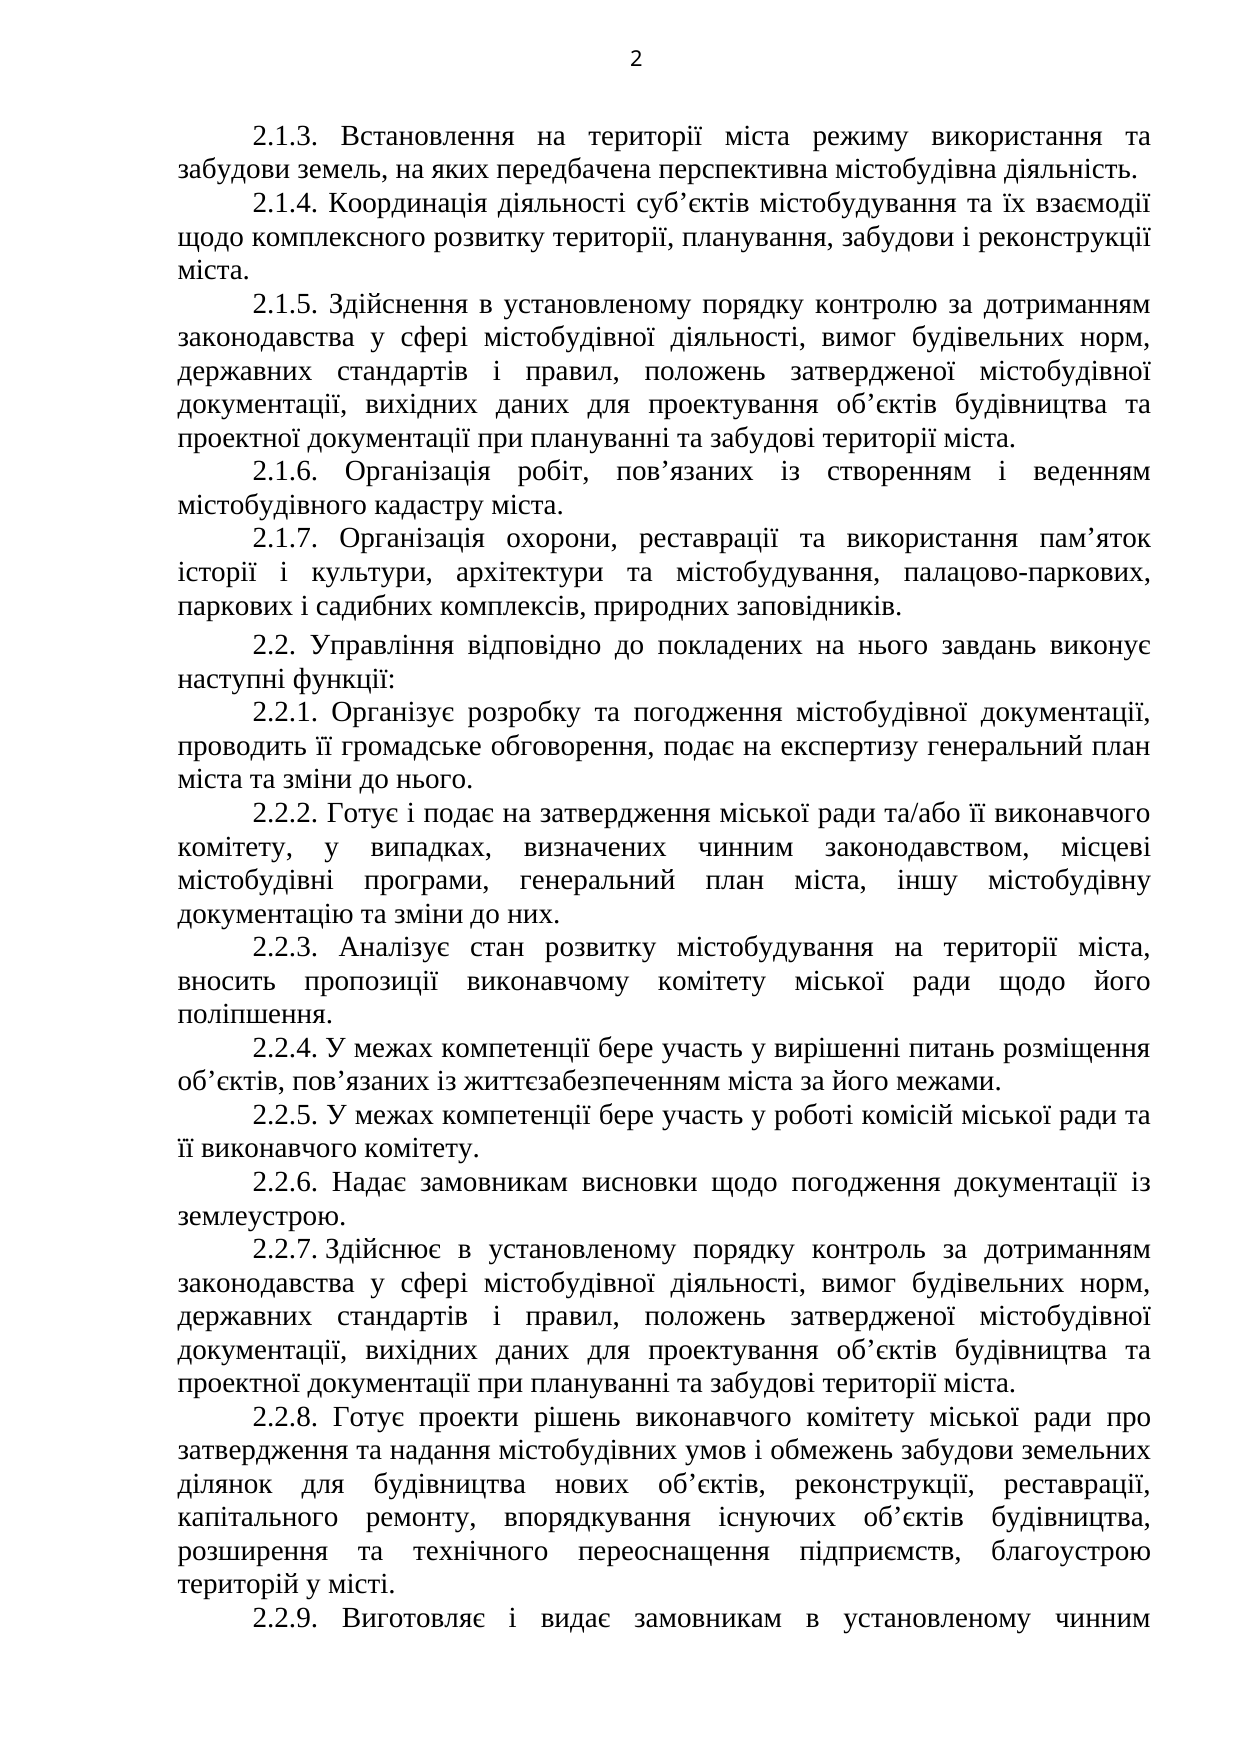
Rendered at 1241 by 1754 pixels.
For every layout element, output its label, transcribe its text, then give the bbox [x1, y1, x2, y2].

text 2.1.5. Здійснення в установленому порядку контролю за дотриманням законодавства у сфері містобудівної діяльності, вимог будівельних норм, державних стандартів і правил, положень затвердженої містобудівної документації, вихідних даних для проектування об’єктів будівництва та проектної документації при плануванні та забудові території міста. [177, 286, 1152, 453]
text 2.1.6. Організація робіт, пов’язаних із створенням і веденням містобудівного кадастру міста. [177, 453, 1152, 521]
text 2.2. Управління відповідно до покладених на нього завдань виконує наступні функції: [177, 627, 1152, 694]
text 2.2.2. Готує і подає на затвердження міської ради та/або її виконавчого комітету, у випадках, визначених чинним законодавством, місцеві містобудівні програми, генеральний план міста, іншу містобудівну документацію та зміни до них. [177, 795, 1152, 929]
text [177, 1600, 1152, 1634]
text 2.2.8. Готує проекти рішень виконавчого комітету міської ради про затвердження та надання містобудівних умов і обмежень забудови земельних ділянок для будівництва нових об’єктів, реконструкції, реставрації, капітального ремонту, впорядкування існуючих об’єктів будівництва, розширення та технічного переоснащення підприємств, благоустрою територій у місті. [177, 1399, 1152, 1600]
text 2.2.1. Організує розробку та погодження містобудівної документації, проводить її громадське обговорення, подає на експертизу генеральний план міста та зміни до нього. [177, 694, 1152, 795]
text 2.2.6. Надає замовникам висновки щодо погодження документації із землеустрою. [177, 1164, 1152, 1231]
text 2.1.7. Організація охорони, реставрації та використання пам’яток історії і культури, архітектури та містобудування, палацово-паркових, паркових і садибних комплексів, природних заповідників. [177, 521, 1152, 621]
text 2.2.4. У межах компетенції бере участь у вирішенні питань розміщення об’єктів, пов’язаних із життєзабезпеченням міста за його межами. [177, 1030, 1152, 1097]
text 2.2.5. У межах компетенції бере участь у роботі комісій міської ради та її виконавчого комітету. [177, 1097, 1152, 1164]
text 2.1.3. Встановлення на території міста режиму використання та забудови земель, на яких передбачена перспективна містобудівна діяльність. [177, 118, 1152, 185]
text 2.2.3. Аналізує стан розвитку містобудування на території міста, вносить пропозиції виконавчому комітету міської ради щодо його поліпшення. [177, 929, 1152, 1030]
text 2.1.4. Координація діяльності суб’єктів містобудування та їх взаємодії щодо комплексного розвитку території, планування, забудови і реконструкції міста. [177, 185, 1152, 286]
text 2.2.7. Здійснює в установленому порядку контроль за дотриманням законодавства у сфері містобудівної діяльності, вимог будівельних норм, державних стандартів і правил, положень затвердженої містобудівної документації, вихідних даних для проектування об’єктів будівництва та проектної документації при плануванні та забудові території міста. [177, 1231, 1152, 1399]
